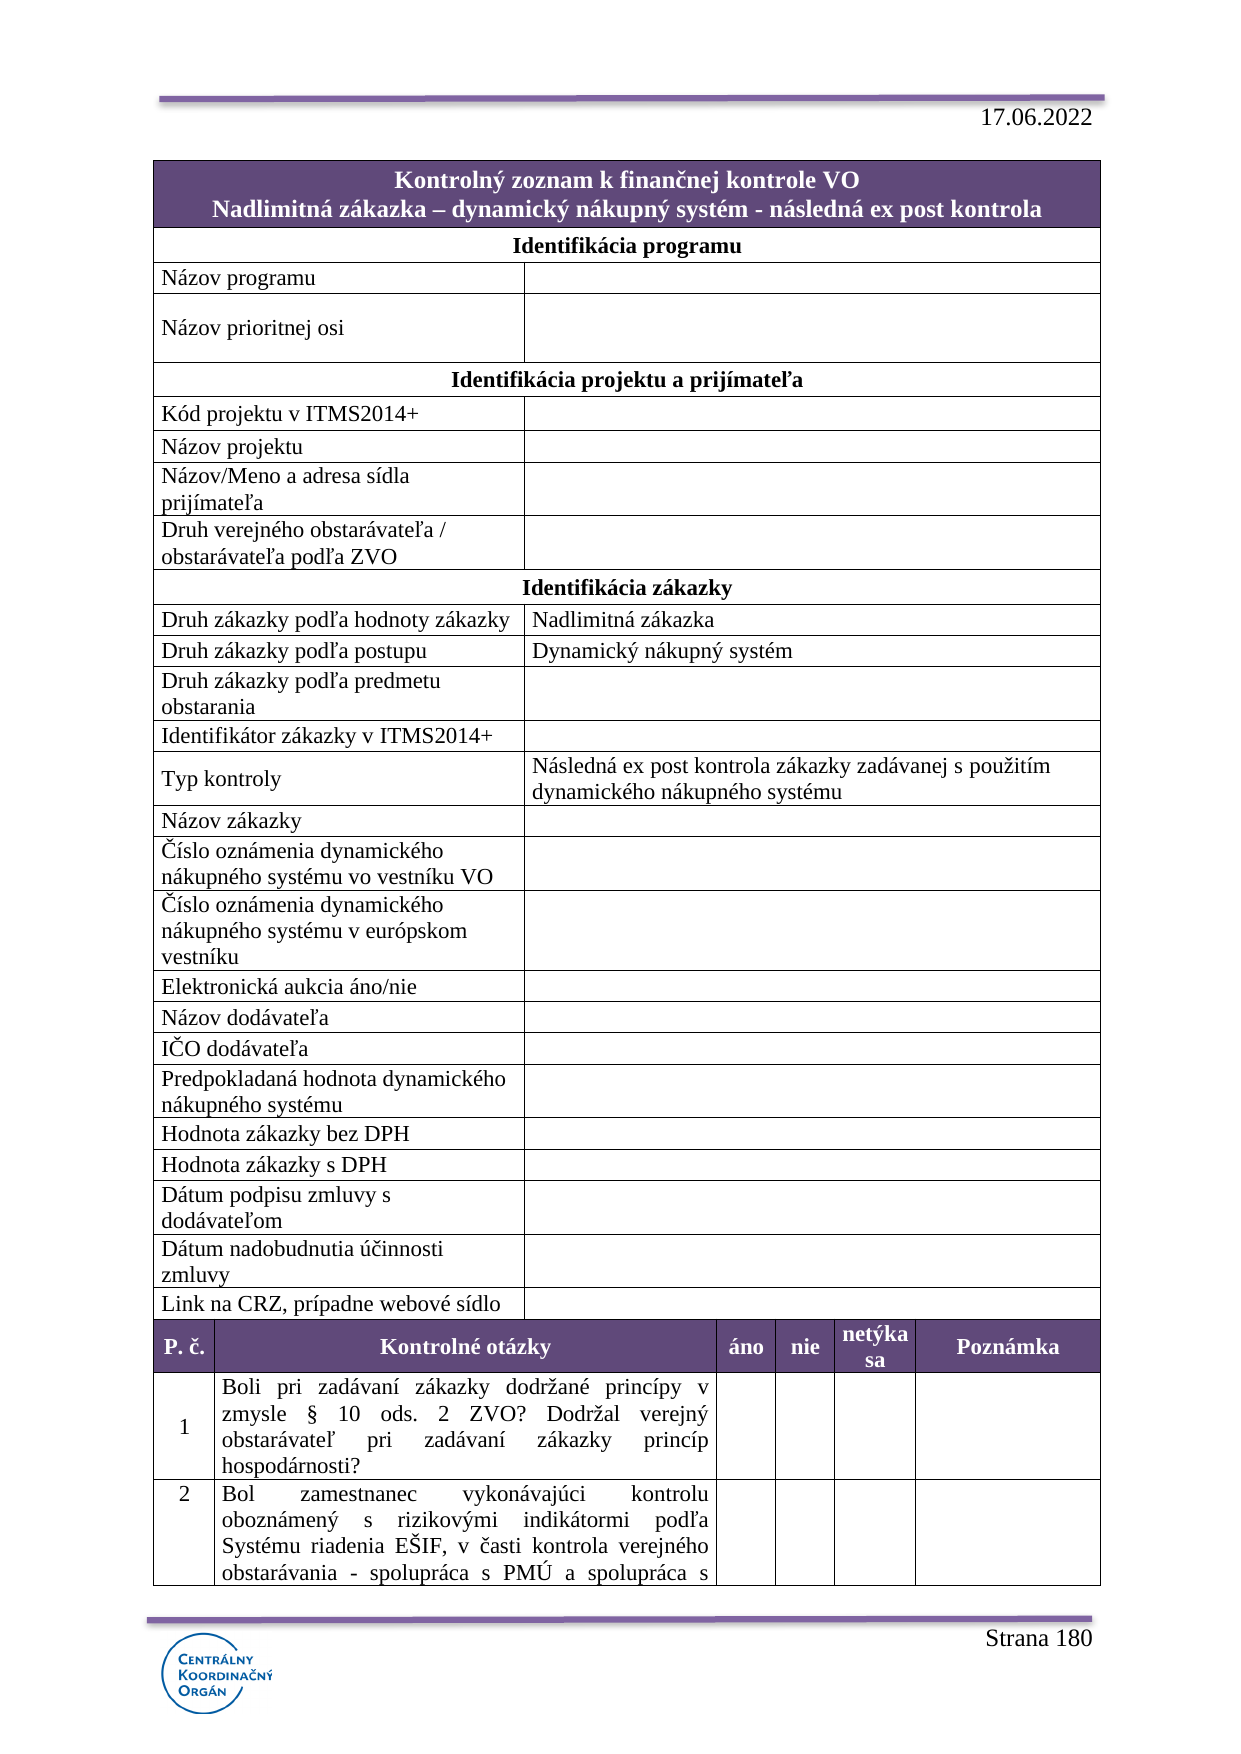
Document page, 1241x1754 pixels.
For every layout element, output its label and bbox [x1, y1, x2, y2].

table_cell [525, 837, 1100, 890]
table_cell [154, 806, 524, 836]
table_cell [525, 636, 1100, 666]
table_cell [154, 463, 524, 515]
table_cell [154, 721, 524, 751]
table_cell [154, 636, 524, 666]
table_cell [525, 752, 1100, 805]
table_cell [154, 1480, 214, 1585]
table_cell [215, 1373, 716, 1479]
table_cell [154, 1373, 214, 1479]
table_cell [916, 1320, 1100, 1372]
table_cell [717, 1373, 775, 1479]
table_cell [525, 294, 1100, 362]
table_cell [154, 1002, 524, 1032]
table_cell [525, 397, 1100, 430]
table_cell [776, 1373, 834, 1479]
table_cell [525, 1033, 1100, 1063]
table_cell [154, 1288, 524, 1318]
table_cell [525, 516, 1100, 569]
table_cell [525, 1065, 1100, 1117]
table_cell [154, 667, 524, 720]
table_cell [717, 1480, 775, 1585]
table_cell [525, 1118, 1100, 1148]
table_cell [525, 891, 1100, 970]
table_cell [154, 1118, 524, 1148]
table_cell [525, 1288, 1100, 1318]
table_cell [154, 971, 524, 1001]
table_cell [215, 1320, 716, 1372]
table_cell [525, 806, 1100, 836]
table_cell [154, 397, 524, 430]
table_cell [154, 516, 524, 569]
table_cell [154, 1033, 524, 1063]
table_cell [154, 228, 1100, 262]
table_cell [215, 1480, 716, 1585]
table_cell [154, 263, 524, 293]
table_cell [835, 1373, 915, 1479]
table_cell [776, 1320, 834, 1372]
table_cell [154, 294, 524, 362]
picture [159, 1631, 272, 1713]
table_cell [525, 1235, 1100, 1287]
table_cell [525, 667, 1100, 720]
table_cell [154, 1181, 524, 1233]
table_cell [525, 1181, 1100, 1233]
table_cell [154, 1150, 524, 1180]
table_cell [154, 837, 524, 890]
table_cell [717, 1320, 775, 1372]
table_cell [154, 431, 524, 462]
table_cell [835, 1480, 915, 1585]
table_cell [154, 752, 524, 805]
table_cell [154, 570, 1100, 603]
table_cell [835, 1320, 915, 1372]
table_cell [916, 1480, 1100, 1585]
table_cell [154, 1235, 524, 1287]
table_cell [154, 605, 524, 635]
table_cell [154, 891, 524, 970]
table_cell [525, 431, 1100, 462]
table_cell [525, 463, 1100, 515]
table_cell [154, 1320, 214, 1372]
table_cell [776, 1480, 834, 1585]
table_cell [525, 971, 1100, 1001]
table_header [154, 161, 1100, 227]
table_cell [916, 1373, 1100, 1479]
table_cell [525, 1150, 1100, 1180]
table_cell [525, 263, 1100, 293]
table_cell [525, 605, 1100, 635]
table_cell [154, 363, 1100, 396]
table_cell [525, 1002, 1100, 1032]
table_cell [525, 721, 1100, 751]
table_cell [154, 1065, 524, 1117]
